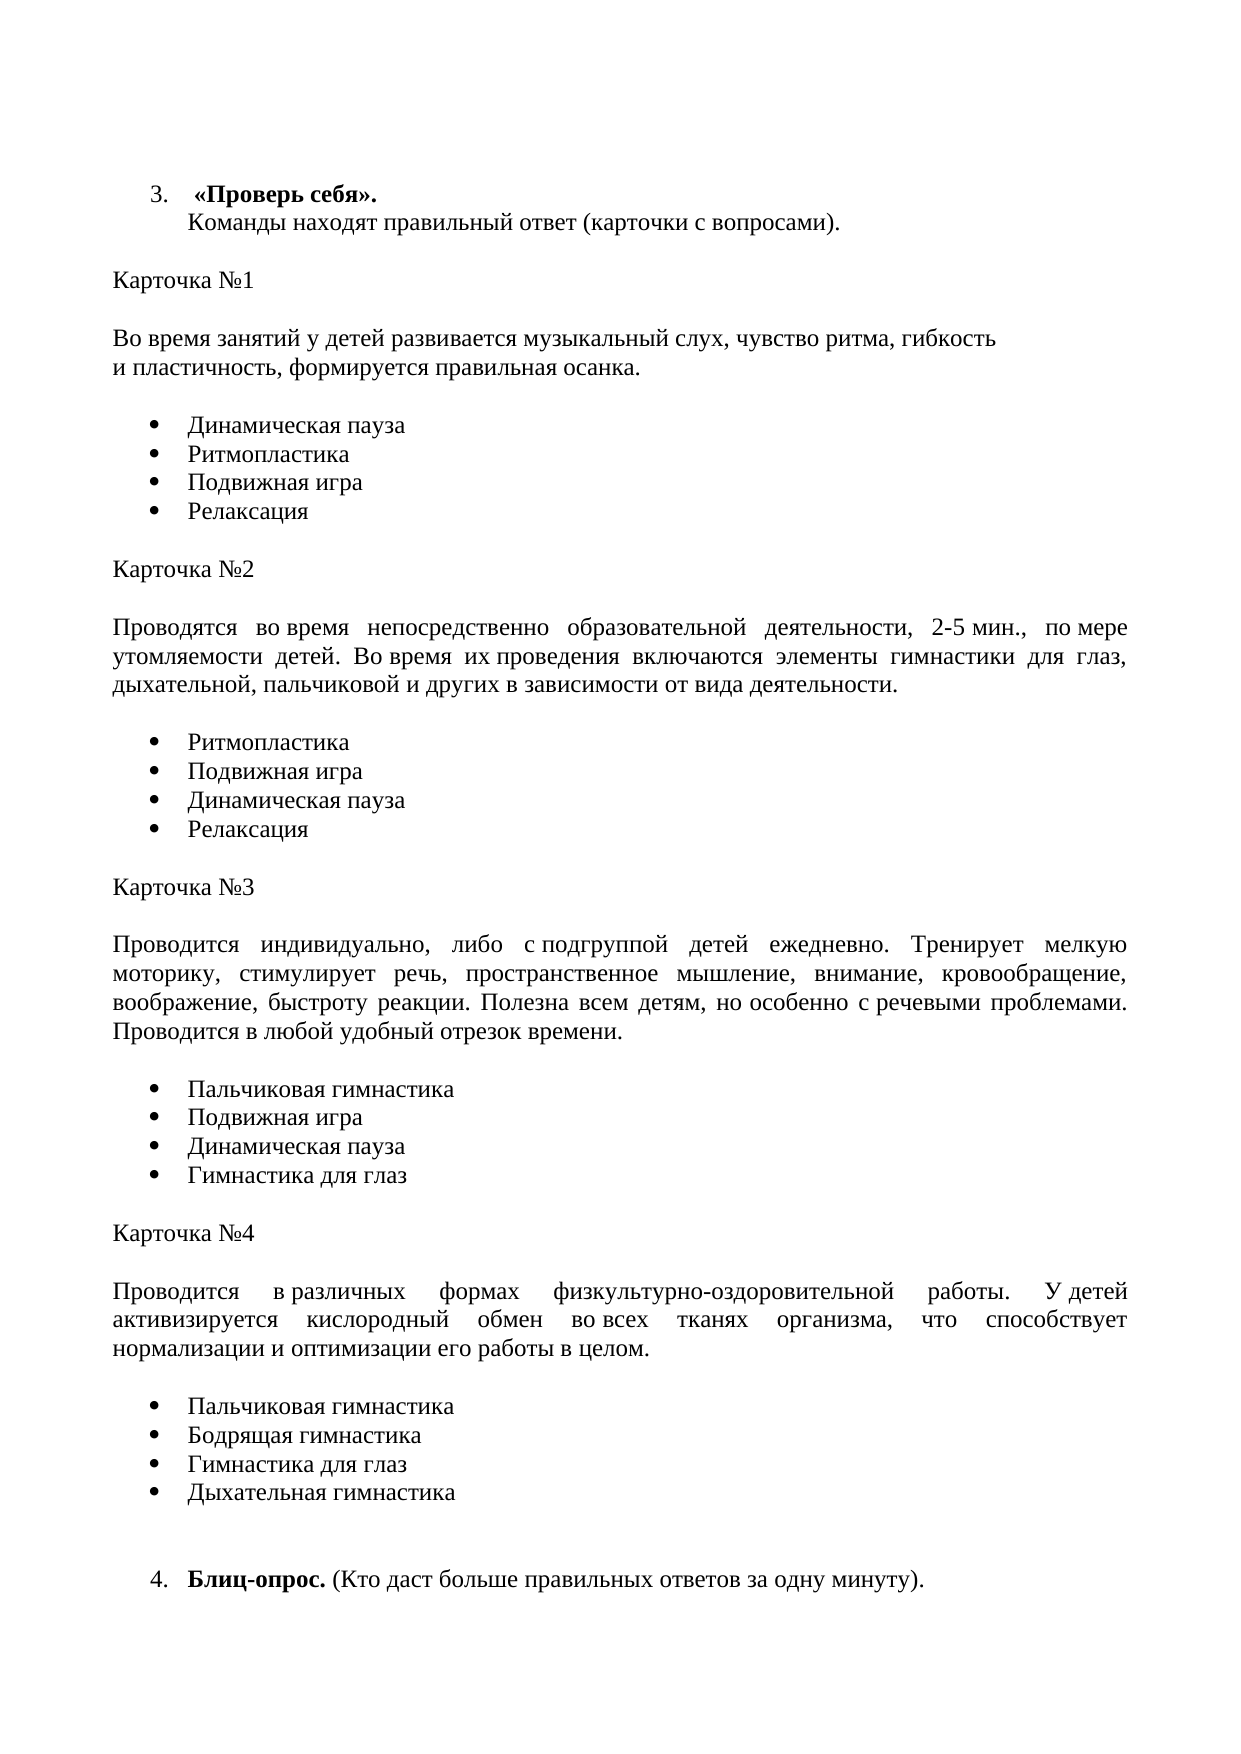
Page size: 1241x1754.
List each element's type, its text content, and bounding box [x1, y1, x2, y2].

text Проводится индивидуально, либо с подгруппой детей ежедневно. Тренирует мелкую моторику, стимулирует речь, пространственное мышление, внимание, кровообращение, воображение, быстроту реакции. Полезна всем детям, но особенно с речевыми проблемами. Проводится в любой удобный отрезок времени. [112, 929, 1128, 1044]
list Пальчиковая гимнастика [150, 1074, 1128, 1102]
list Ритмопластика [150, 439, 1128, 467]
list Релаксация [150, 496, 1128, 525]
list Динамическая пауза [150, 785, 1128, 814]
list Бодрящая гимнастика [150, 1420, 1128, 1449]
text Карточка №1 [112, 265, 1128, 294]
list Подвижная игра [150, 1102, 1128, 1131]
list Команды находят правильный ответ (карточки с вопросами). [187, 207, 1128, 236]
text Проводятся во время непосредственно образовательной деятельности, 2-5 мин., по мере утомляемости детей. Во время их проведения включаются элементы гимнастики для глаз, дыхательной, пальчиковой и других в зависимости от вида деятельности. [112, 612, 1128, 698]
list Гимнастика для глаз [150, 1160, 1128, 1189]
list Пальчиковая гимнастика [150, 1391, 1128, 1420]
text Проводится в различных формах физкультурно-оздоровительной работы. У детей активизируется кислородный обмен во всех тканях организма, что способствует нормализации и оптимизации его работы в целом. [112, 1276, 1128, 1362]
list Подвижная игра [150, 756, 1128, 785]
list «Проверь себя». [150, 179, 1128, 207]
text Во время занятий у детей развивается музыкальный слух, чувство ритма, гибкость и пластичность, формируется правильная осанка. [112, 323, 1128, 381]
text Карточка №2 [112, 554, 1128, 583]
text Карточка №3 [112, 872, 1128, 900]
list Динамическая пауза [150, 1131, 1128, 1160]
list Дыхательная гимнастика [150, 1477, 1128, 1506]
list Гимнастика для глаз [150, 1449, 1128, 1477]
list Подвижная игра [150, 467, 1128, 496]
list Блиц-опрос. (Кто даст больше правильных ответов за одну минуту). [150, 1564, 1128, 1593]
list Динамическая пауза [150, 410, 1128, 439]
list Ритмопластика [150, 727, 1128, 756]
text Карточка №4 [112, 1218, 1128, 1247]
list Релаксация [150, 814, 1128, 842]
